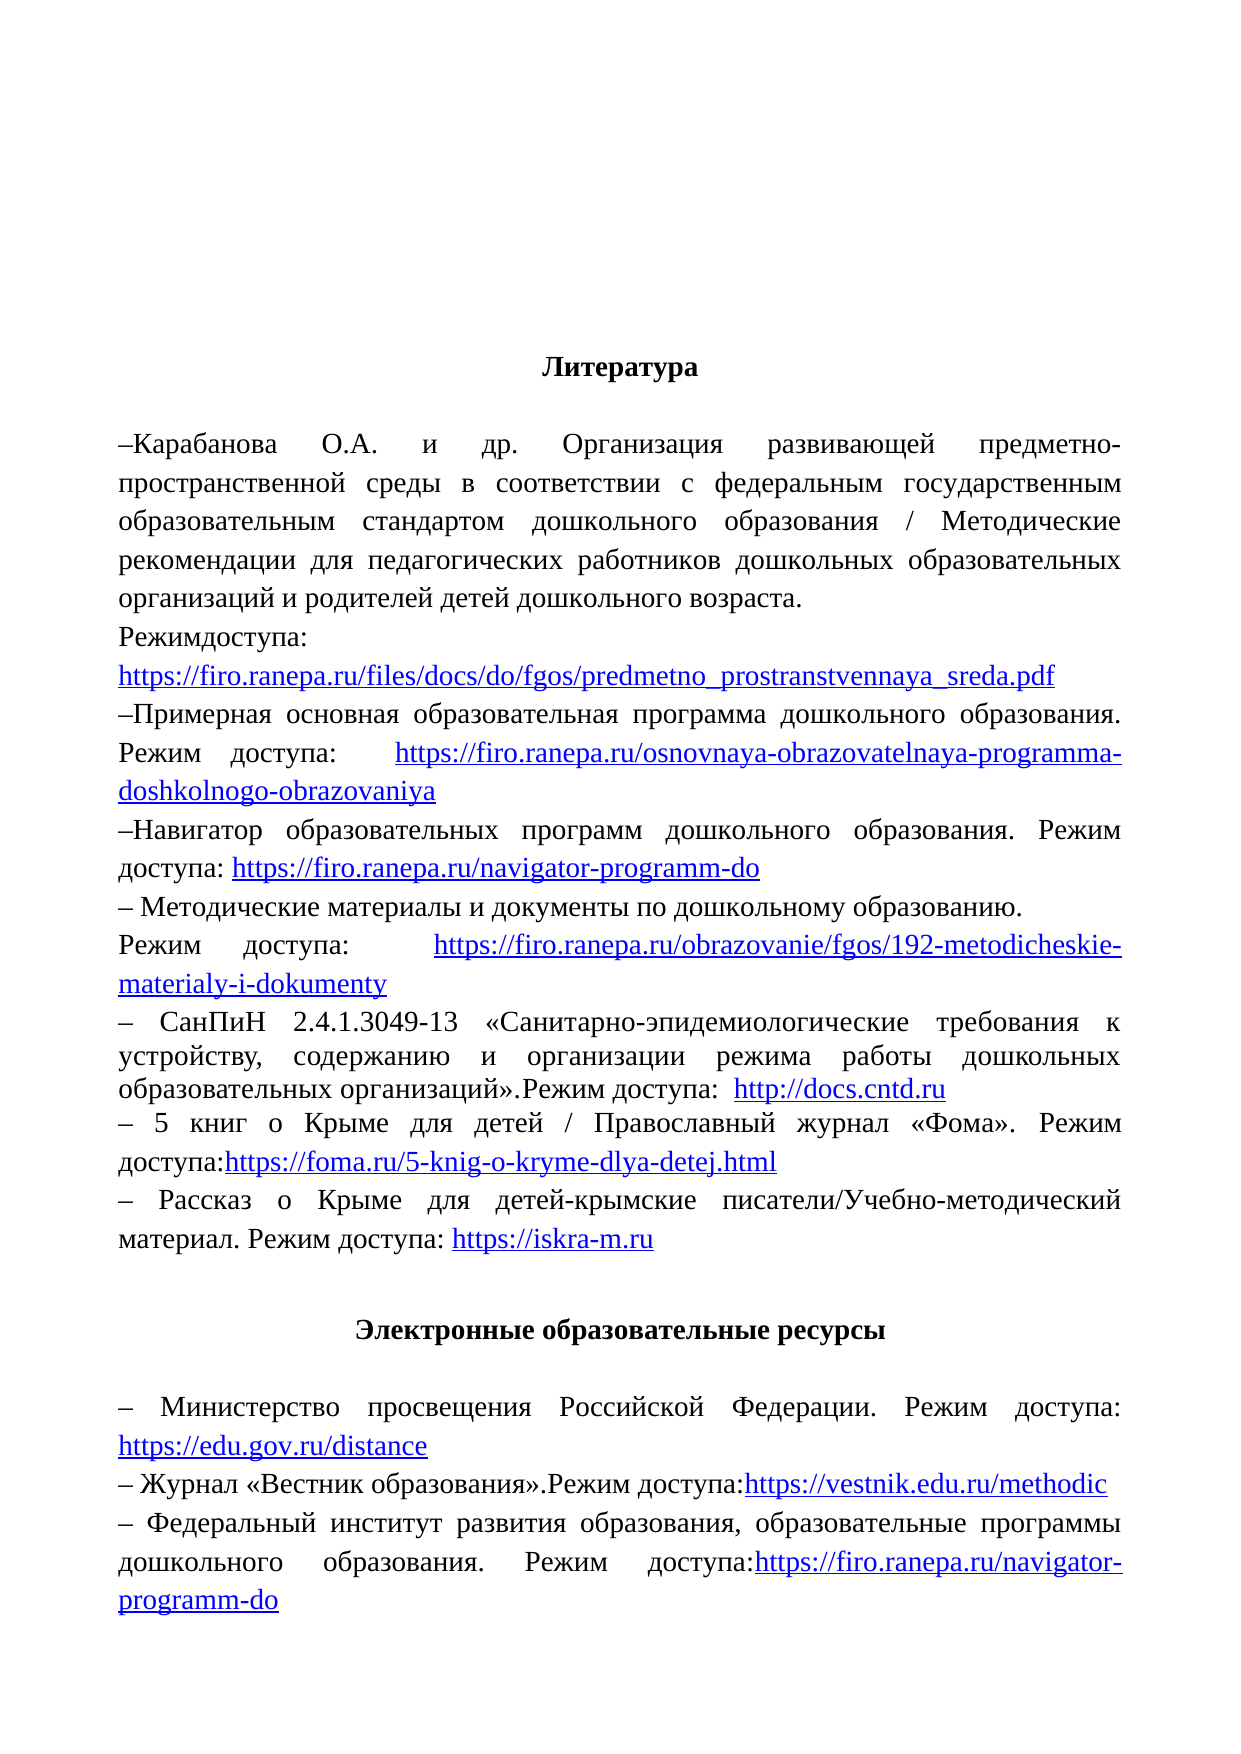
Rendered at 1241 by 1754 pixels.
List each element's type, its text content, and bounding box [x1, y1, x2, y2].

text –Примерная основная образовательная программа дошкольного образования. Режим доступа: https://firo.ranepa.ru/osnovnaya-obrazovatelnaya-programma-doshkolnogo-obrazovaniya [118, 696, 1122, 807]
text https://firo.ranepa.ru/files/docs/do/fgos/predmetno_prostranstvennaya_sreda.pdf [118, 658, 1122, 691]
text Режимдоступа: [118, 619, 1122, 653]
text Электронные образовательные ресурсы [118, 1312, 1122, 1346]
text – Федеральный институт развития образования, образовательные программы дошкольного образования. Режим доступа:https://firo.ranepa.ru/navigator-programm-do [118, 1505, 1122, 1616]
text Режим доступа: https://firo.ranepa.ru/obrazovanie/fgos/192-metodicheskie-materialy-i-dokumenty [118, 927, 1122, 999]
text – Методические материалы и документы по дошкольному образованию. [118, 889, 1122, 922]
text – 5 книг о Крыме для детей / Православный журнал «Фома». Режим доступа:https://foma.ru/5-knig-o-kryme-dlya-detej.html [118, 1105, 1122, 1177]
text –Навигатор образовательных программ дошкольного образования. Режим доступа: https://firo.ranepa.ru/navigator-programm-do [118, 812, 1122, 884]
text – СанПиН 2.4.1.3049-13 «Санитарно-эпидемиологические требования к устройству, содержанию и организации режима работы дошкольных образовательных организаций».Режим доступа: http://docs.cntd.ru [118, 1004, 1122, 1105]
text – Журнал «Вестник образования».Режим доступа:https://vestnik.edu.ru/methodic [118, 1467, 1122, 1500]
subtitle ‒ Рассказ о Крыме для детей-крымские писатели/Учебно-методический материал. Режим доступа: https://iskra-m.ru [118, 1182, 1122, 1254]
text –Карабанова О.А. и др. Организация развивающей предметно-пространственной среды в соответствии с федеральным государственным образовательным стандартом дошкольного образования / Методические рекомендации для педагогических работников дошкольных образовательных организаций и родителей детей дошкольного возраста. [118, 426, 1122, 614]
text – Министерство просвещения Российской Федерации. Режим доступа: https://edu.gov.ru/distance [118, 1389, 1122, 1462]
text Литература [118, 349, 1122, 383]
